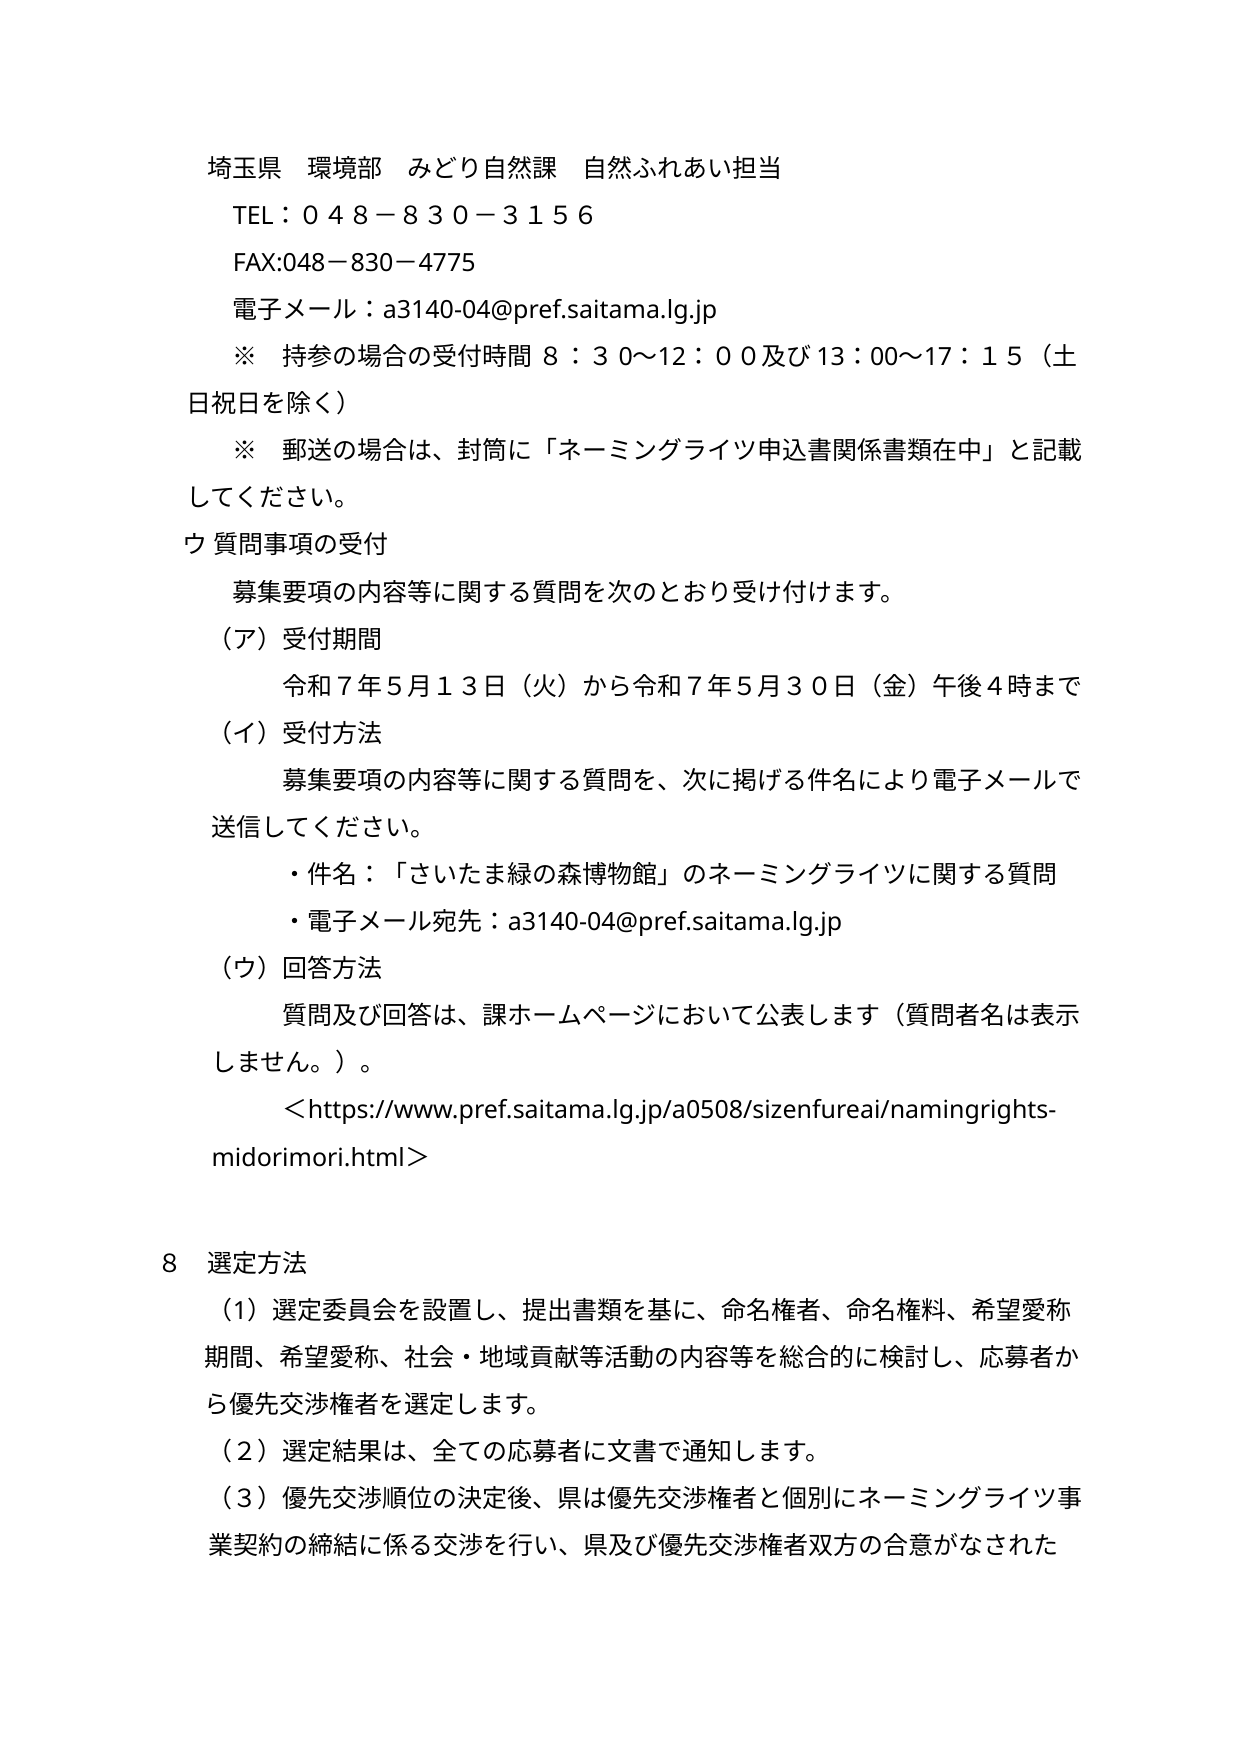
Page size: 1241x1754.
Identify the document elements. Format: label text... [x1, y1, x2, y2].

text （ア）受付期間 [158, 619, 1083, 655]
text 募集要項の内容等に関する質問を、次に掲げる件名により電子メールで送信してください。 [158, 760, 1083, 844]
text （1）選定委員会を設置し、提出書類を基に、命名権者、命名権料、希望愛称期間、希望愛称、社会・地域貢献等活動の内容等を総合的に検討し、応募者から優先交渉権者を選定します。 [158, 1290, 1083, 1421]
text （ウ）回答方法 [158, 949, 1083, 985]
text ※ 持参の場合の受付時間 ８：３0～12：００及び13：00～17：１５（土日祝日を除く） [158, 337, 1083, 420]
text 令和７年５月１３日（火）から令和７年５月３０日（金）午後４時まで [158, 666, 1083, 702]
text ・電子メール宛先：a3140-04@pref.saitama.lg.jp [158, 902, 1083, 938]
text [158, 1478, 1083, 1562]
text 電子メール：a3140-04@pref.saitama.lg.jp [158, 289, 1083, 326]
text ８ 選定方法 [158, 1243, 1083, 1279]
text ・件名：「さいたま緑の森博物館」のネーミングライツに関する質問 [158, 854, 1083, 891]
text （イ）受付方法 [158, 713, 1083, 749]
text TEL：０４８－８３０－３１５６ [158, 195, 1083, 232]
text ※ 郵送の場合は、封筒に「ネーミングライツ申込書関係書類在中」と記載してください。 [158, 431, 1083, 514]
text ＜https://www.pref.saitama.lg.jp/a0508/sizenfureai/namingrights-midorimori.html＞ [158, 1090, 1083, 1173]
text 埼玉県 環境部 みどり自然課 自然ふれあい担当 [158, 148, 1083, 184]
text FAX:048－830－4775 [158, 242, 1083, 279]
text （２）選定結果は、全ての応募者に文書で通知します。 [158, 1431, 1083, 1468]
text 募集要項の内容等に関する質問を次のとおり受け付けます。 [158, 572, 1083, 608]
text ウ 質問事項の受付 [158, 525, 1083, 561]
text 質問及び回答は、課ホームページにおいて公表します（質問者名は表示しません。）。 [158, 996, 1083, 1079]
